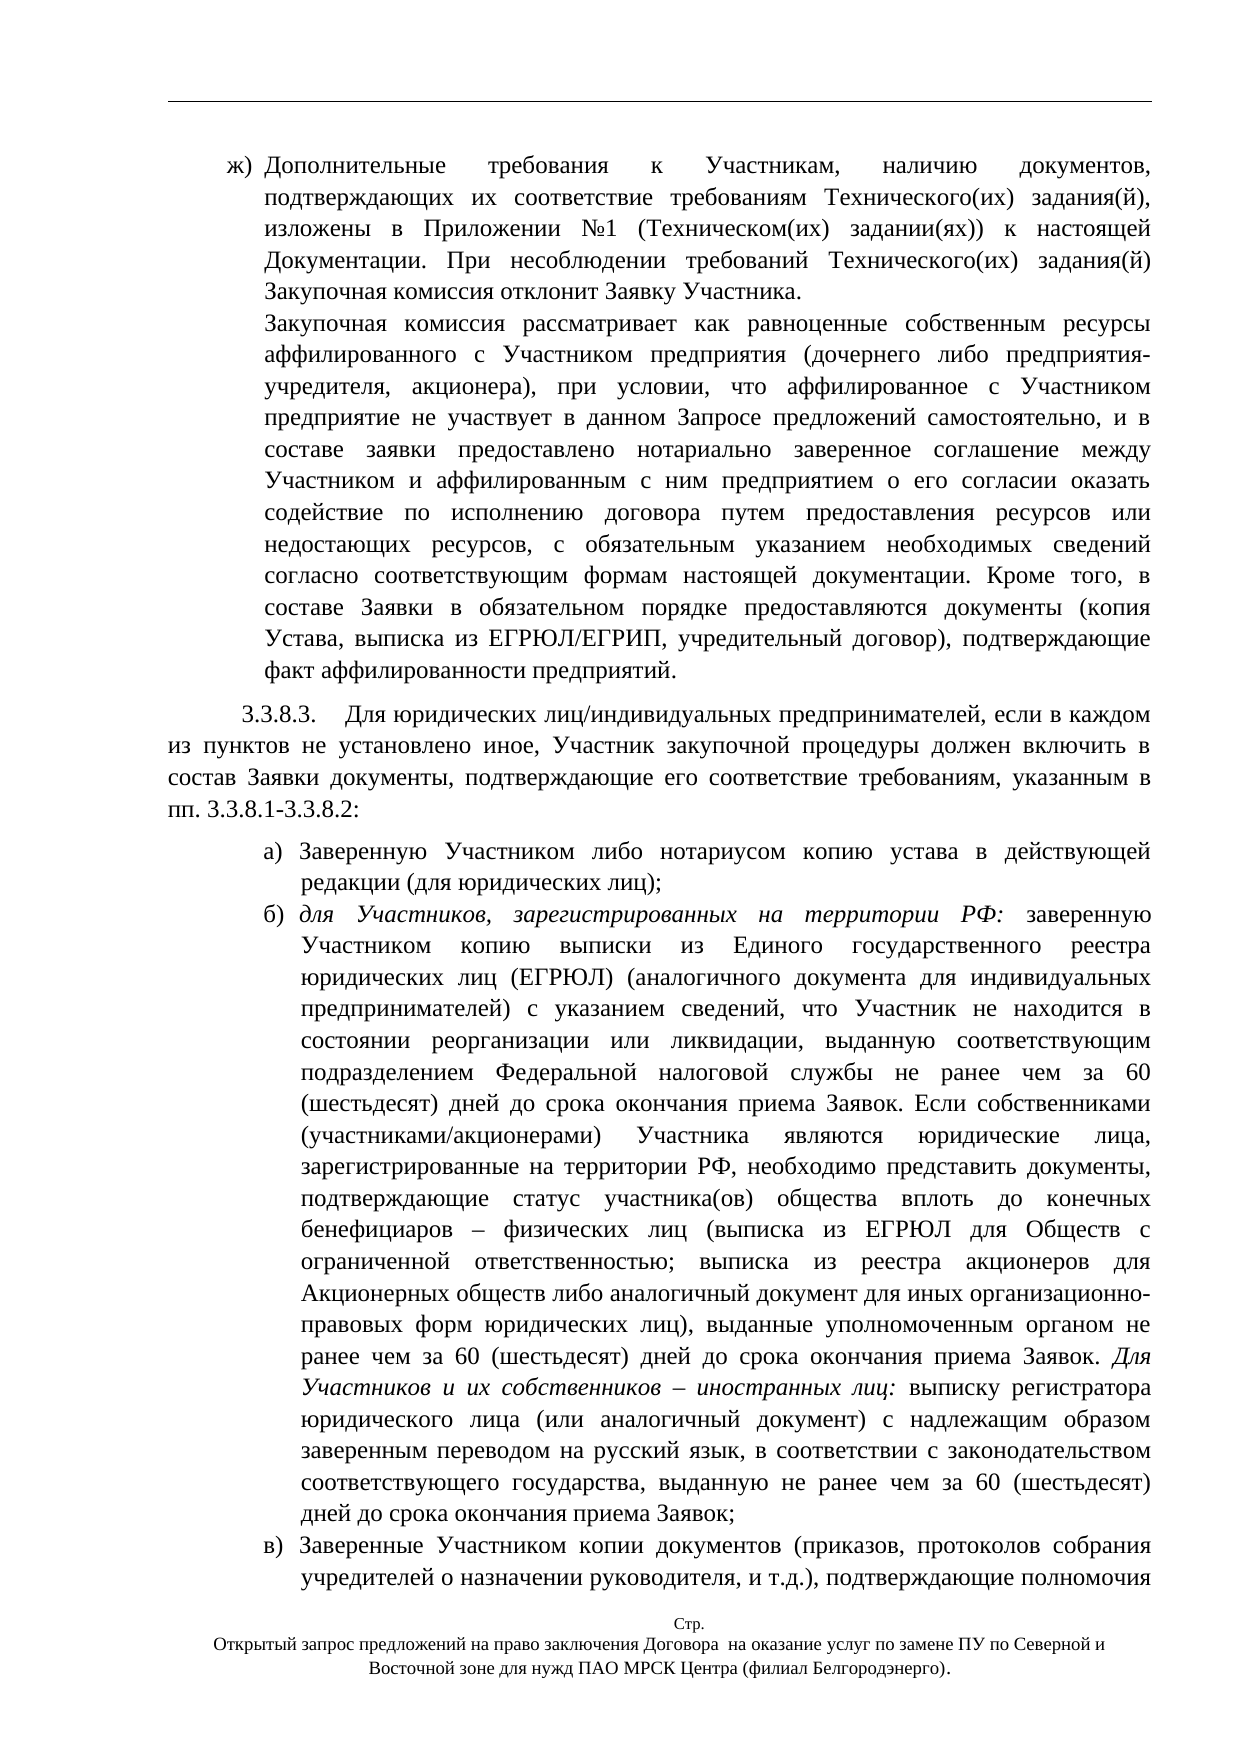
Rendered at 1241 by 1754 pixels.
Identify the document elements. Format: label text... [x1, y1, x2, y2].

text Закупочная комиссия рассматривает как равноценные собственным ресурсы аффилированного с Участником предприятия (дочернего либо предприятия-учредителя, акционера), при условии, что аффилированное с Участником предприятие не участвует в данном Запросе предложений самостоятельно, и в составе заявки предоставлено нотариально заверенное соглашение между Участником и аффилированным с ним предприятием о его согласии оказать содействие по исполнению договора путем предоставления ресурсов или недостающих ресурсов, с обязательным указанием необходимых сведений согласно соответствующим формам настоящей документации. Кроме того, в составе Заявки в обязательном порядке предоставляются документы (копия Устава, выписка из ЕГРЮЛ/ЕГРИП, учредительный договор), подтверждающие факт аффилированности предприятий. [264, 308, 1152, 684]
list Дополнительные требования к Участникам, наличию документов, подтверждающих их соответствие требованиям Технического(их) задания(й), изложены в Приложении №1 (Техническом(их) задании(ях)) к настоящей Документации. При несоблюдении требований Технического(их) задания(й) Закупочная комиссия отклонит Заявку Участника. [227, 150, 1152, 305]
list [263, 1530, 1152, 1590]
list Заверенную Участником либо нотариусом копию устава в действующей редакции (для юридических лиц); [263, 836, 1152, 896]
list для Участников, зарегистрированных на территории РФ: заверенную Участником копию выписки из Единого государственного реестра юридических лиц (ЕГРЮЛ) (аналогичного документа для индивидуальных предпринимателей) с указанием сведений, что Участник не находится в состоянии реорганизации или ликвидации, выданную соответствующим подразделением Федеральной налоговой службы не ранее чем за 60 (шестьдесят) дней до срока окончания приема Заявок. Если собственниками (участниками/акционерами) Участника являются юридические лица, зарегистрированные на территории РФ, необходимо представить документы, подтверждающие статус участника(ов) общества вплоть до конечных бенефициаров – физических лиц (выписка из ЕГРЮЛ для Обществ с ограниченной ответственностью; выписка из реестра акционеров для Акционерных обществ либо аналогичный документ для иных организационно-правовых форм юридических лиц), выданные уполномоченным органом не ранее чем за 60 (шестьдесят) дней до срока окончания приема Заявок. Для Участников и их собственников – иностранных лиц: выписку регистратора юридического лица (или аналогичный документ) с надлежащим образом заверенным переводом на русский язык, в соответствии с законодательством соответствующего государства, выданную не ранее чем за 60 (шестьдесят) дней до срока окончания приема Заявок; [263, 899, 1152, 1527]
